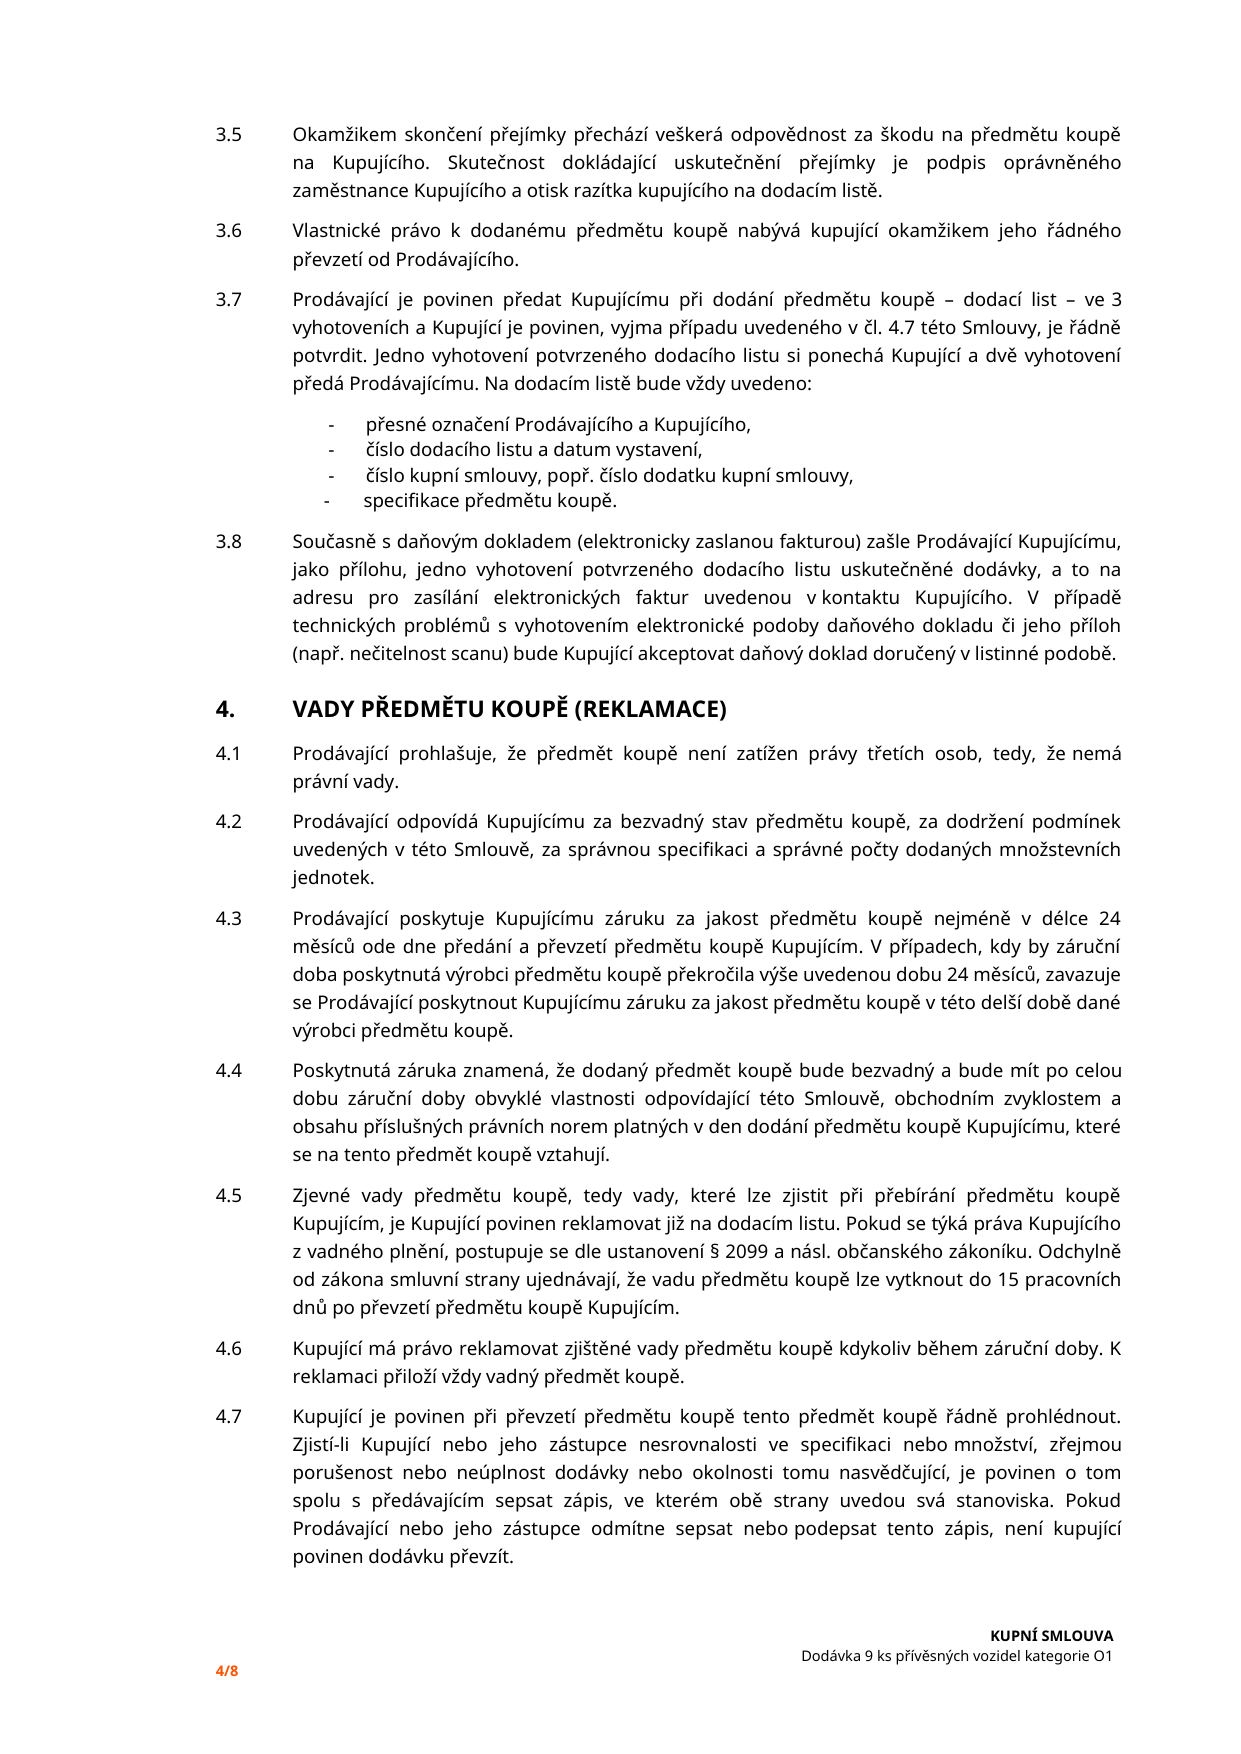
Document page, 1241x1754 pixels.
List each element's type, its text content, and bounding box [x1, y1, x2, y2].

text Kupující má právo reklamovat zjištěné vady předmětu koupě kdykoliv během záruční doby. K reklamaci přiloží vždy vadný předmět koupě. [216, 1335, 1122, 1388]
text - specifikace předmětu koupě. [319, 487, 1122, 513]
list číslo dodacího listu a datum vystavení, [328, 436, 1122, 462]
text Prodávající prohlašuje, že předmět koupě není zatížen právy třetích osob, tedy, že nemá právní vady. [216, 740, 1122, 793]
text vady předmětu koupě (reklamace) [216, 693, 1122, 724]
text Poskytnutá záruka znamená, že dodaný předmět koupě bude bezvadný a bude mít po celou dobu záruční doby obvyklé vlastnosti odpovídající této Smlouvě, obchodním zvyklostem a obsahu příslušných právních norem platných v den dodání předmětu koupě Kupujícímu, které se na tento předmět koupě vztahují. [216, 1058, 1122, 1167]
text Okamžikem skončení přejímky přechází veškerá odpovědnost za škodu na předmětu koupě na Kupujícího. Skutečnost dokládající uskutečnění přejímky je podpis oprávněného zaměstnance Kupujícího a otisk razítka kupujícího na dodacím listě. [216, 121, 1122, 203]
text Prodávající odpovídá Kupujícímu za bezvadný stav předmětu koupě, za dodržení podmínek uvedených v této Smlouvě, za správnou specifikaci a správné počty dodaných množstevních jednotek. [216, 808, 1122, 890]
text Současně s daňovým dokladem (elektronicky zaslanou fakturou) zašle Prodávající Kupujícímu, jako přílohu, jedno vyhotovení potvrzeného dodacího listu uskutečněné dodávky, a to na adresu pro zasílání elektronických faktur uvedenou v kontaktu Kupujícího. V případě technických problémů s vyhotovením elektronické podoby daňového dokladu či jeho příloh (např. nečitelnost scanu) bude Kupující akceptovat daňový doklad doručený v listinné podobě. [216, 528, 1122, 666]
text Kupující je povinen při převzetí předmětu koupě tento předmět koupě řádně prohlédnout. Zjistí-li Kupující nebo jeho zástupce nesrovnalosti ve specifikaci nebo množství, zřejmou porušenost nebo neúplnost dodávky nebo okolnosti tomu nasvědčující, je povinen o tom spolu s předávajícím sepsat zápis, ve kterém obě strany uvedou svá stanoviska. Pokud Prodávající nebo jeho zástupce odmítne sepsat nebo podepsat tento zápis, není kupující povinen dodávku převzít. [216, 1403, 1122, 1569]
text Prodávající je povinen předat Kupujícímu při dodání předmětu koupě – dodací list – ve 3 vyhotoveních a Kupující je povinen, vyjma případu uvedeného v čl. 4.7 této Smlouvy, je řádně potvrdit. Jedno vyhotovení potvrzeného dodacího listu si ponechá Kupující a dvě vyhotovení předá Prodávajícímu. Na dodacím listě bude vždy uvedeno: [216, 286, 1122, 396]
text Vlastnické právo k dodanému předmětu koupě nabývá kupující okamžikem jeho řádného převzetí od Prodávajícího. [216, 218, 1122, 271]
text Prodávající poskytuje Kupujícímu záruku za jakost předmětu koupě nejméně v délce 24 měsíců ode dne předání a převzetí předmětu koupě Kupujícím. V případech, kdy by záruční doba poskytnutá výrobci předmětu koupě překročila výše uvedenou dobu 24 měsíců, zavazuje se Prodávající poskytnout Kupujícímu záruku za jakost předmětu koupě v této delší době dané výrobci předmětu koupě. [216, 905, 1122, 1043]
text Zjevné vady předmětu koupě, tedy vady, které lze zjistit při přebírání předmětu koupě Kupujícím, je Kupující povinen reklamovat již na dodacím listu. Pokud se týká práva Kupujícího z vadného plnění, postupuje se dle ustanovení § 2099 a násl. občanského zákoníku. Odchylně od zákona smluvní strany ujednávají, že vadu předmětu koupě lze vytknout do 15 pracovních dnů po převzetí předmětu koupě Kupujícím. [216, 1182, 1122, 1320]
list číslo kupní smlouvy, popř. číslo dodatku kupní smlouvy, [328, 462, 1122, 487]
list přesné označení Prodávajícího a Kupujícího, [328, 411, 1122, 436]
